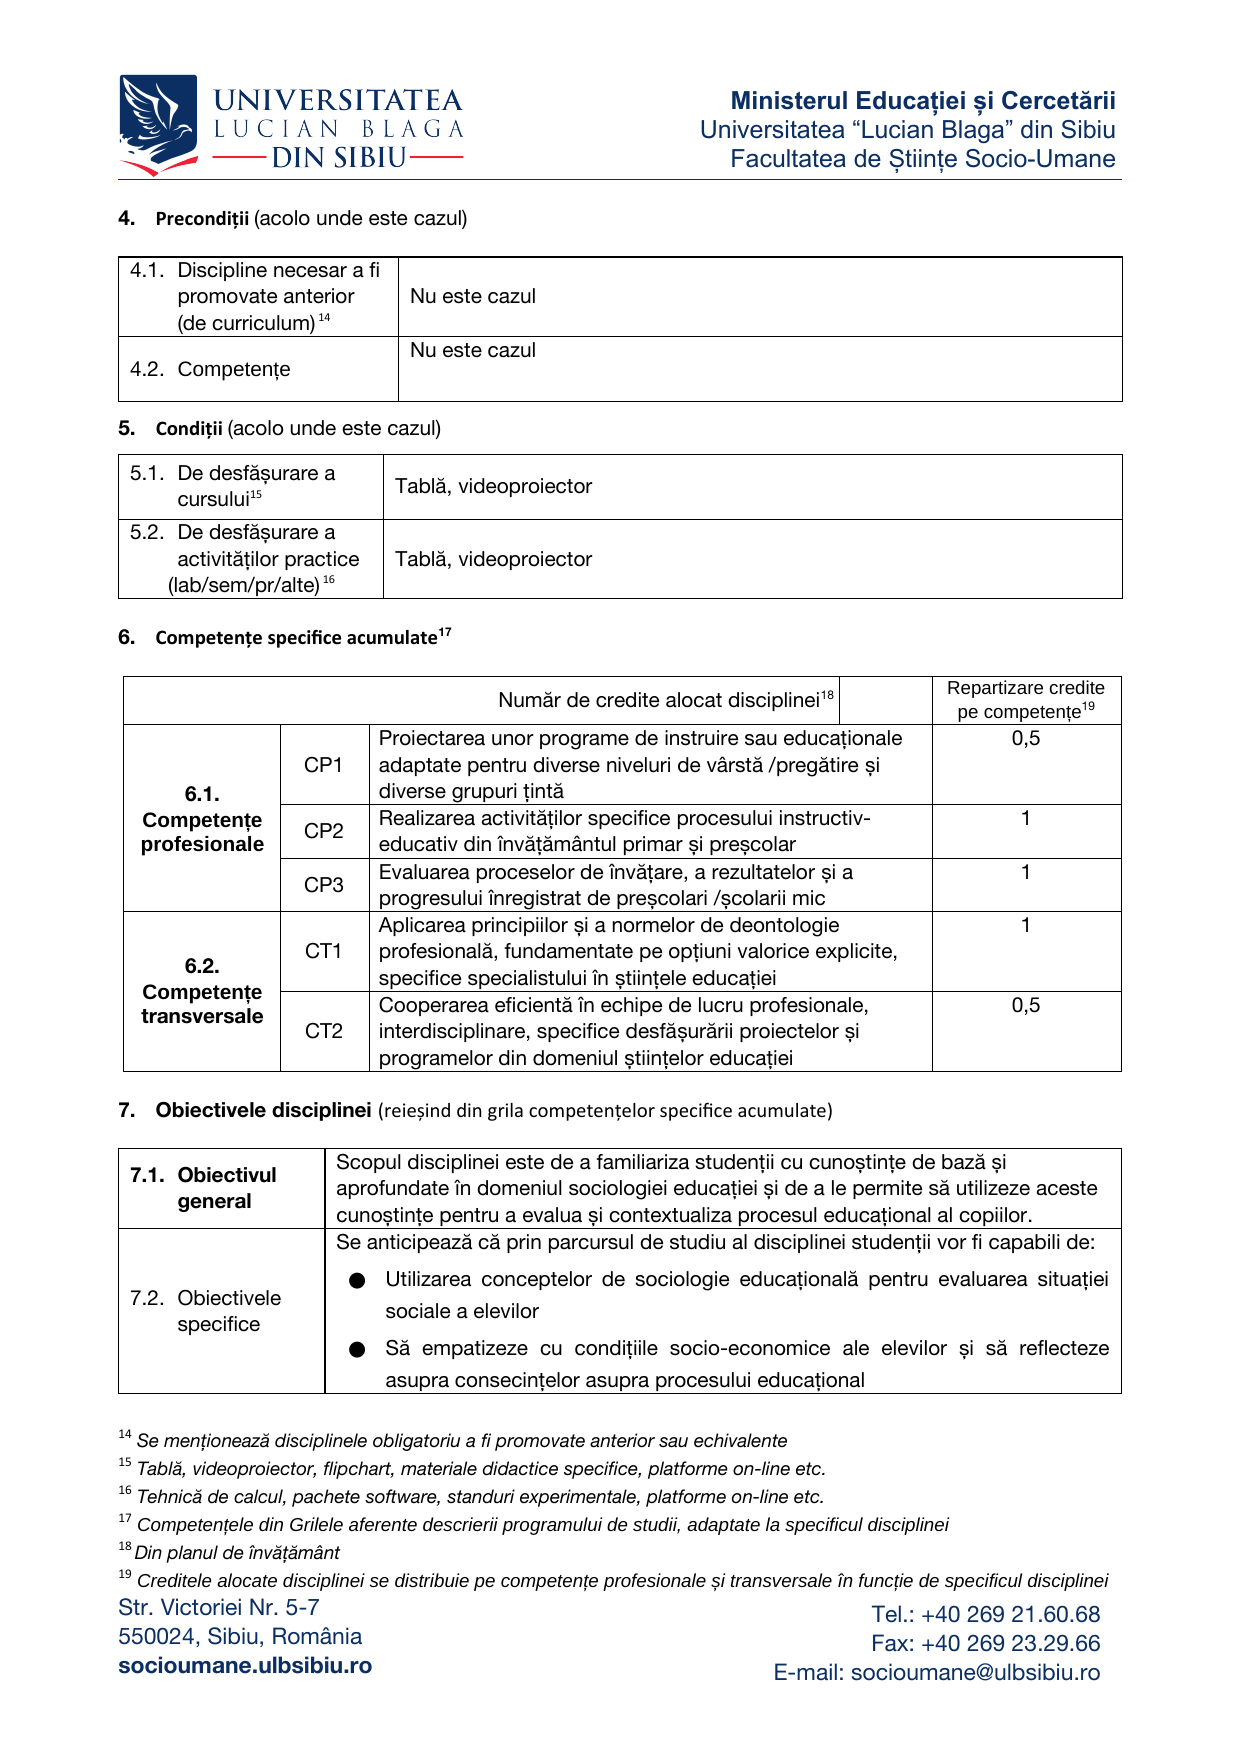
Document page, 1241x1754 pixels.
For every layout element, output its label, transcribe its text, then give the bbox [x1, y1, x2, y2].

table_cell [119, 337, 398, 401]
table_cell Se anticipează că prin parcursul de studiu al disciplinei studenții vor fi capabili de: Utilizarea conceptelor de sociologie educațională pentru evaluarea situației sociale a elevilor Să empatizeze cu condițiile socio-economice ale elevilor și să reflecteze asupra consecințelor asupra procesului educațional [326, 1229, 1121, 1393]
table_header Număr de credite alocat disciplinei [124, 677, 839, 724]
table_header Obiectivul general [119, 1149, 324, 1228]
table_header Tablă, videoproiector [384, 455, 1122, 518]
table_cell Obiectivele specifice [119, 1229, 324, 1393]
table_header Discipline necesar a fi promovate anterior (de curriculum) [119, 258, 398, 336]
table_cell 6.2. transversale [124, 912, 280, 1071]
table_cell CP2 [281, 805, 369, 858]
table_cell Aplicarea principiilor şi a normelor de deontologie profesională, fundamentate pe opţiuni valorice explicite, specifice specialistului în ştiinţele educaţiei [370, 912, 932, 991]
table_cell 1 [933, 859, 1121, 911]
table_cell Nu este cazul [399, 337, 1122, 401]
table_cell Proiectarea unor programe de instruire sau educaţionale adaptate pentru diverse niveluri de vârstă /pregătire şi diverse grupuri ţintă [370, 725, 932, 804]
table_header Nu este cazul [399, 258, 1122, 336]
table_cell 1 [933, 805, 1121, 858]
table_cell CT2 [281, 992, 369, 1071]
list Condiții (acolo unde este cazul) [118, 415, 1122, 441]
table_header Scopul disciplinei este de a familiariza studenții cu cunoștințe de bază și aprofundate în domeniul sociologiei educației și de a le permite să utilizeze aceste cunoștințe pentru a evalua și contextualiza procesul educațional al copiilor. [326, 1149, 1121, 1228]
picture [118, 73, 464, 177]
table_cell Tablă, videoproiector [384, 520, 1122, 598]
table_cell CT1 [281, 912, 369, 991]
list Competențe specifice acumulate [118, 624, 1122, 651]
table_header [840, 677, 932, 724]
table_cell CP1 [281, 725, 369, 804]
table_cell Realizarea activităţilor specifice procesului instructiv-educativ din învățământul primar şi preşcolar [370, 805, 932, 858]
table_cell De desfășurare a activităților practice (lab/sem/pr/alte) [119, 520, 383, 598]
table_cell CP3 [281, 859, 369, 911]
table_cell 1 [933, 912, 1121, 991]
table_cell Cooperarea eficientă în echipe de lucru profesionale, interdisciplinare, specifice desfăşurării proiectelor şi programelor din domeniul ştiinţelor educaţiei [370, 992, 932, 1071]
table_cell 0,5 [933, 992, 1121, 1071]
table_cell 0,5 [933, 725, 1121, 804]
table_header De desfășurare a cursului [119, 455, 383, 518]
list Precondiții (acolo unde este cazul) [118, 205, 1122, 231]
list Obiectivele disciplinei (reieșind din grila competențelor specifice acumulate) [118, 1097, 1122, 1123]
table_cell Evaluarea proceselor de învăţare, a rezultatelor şi a progresului înregistrat de preşcolari /şcolarii mic [370, 859, 932, 911]
table_cell 6.1. [124, 725, 280, 911]
table_header [933, 677, 1121, 724]
